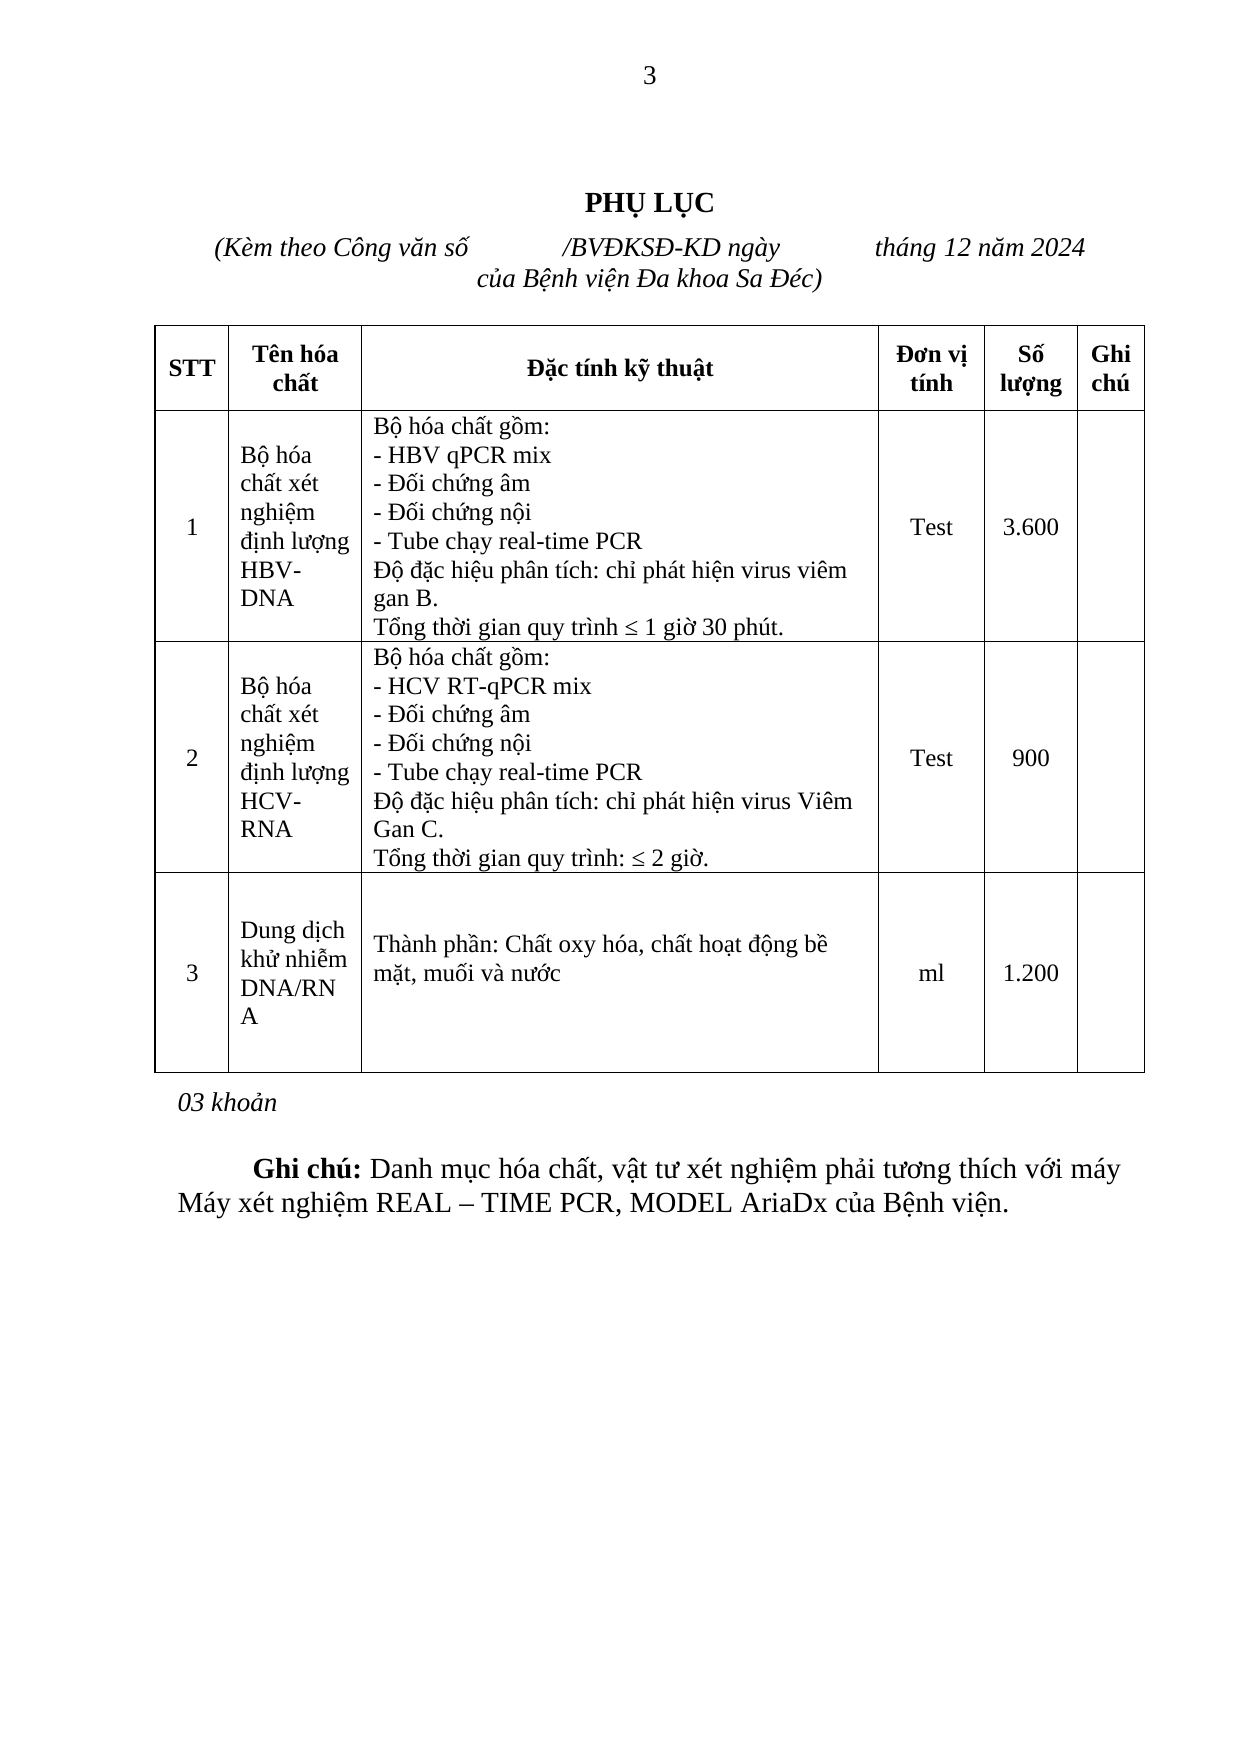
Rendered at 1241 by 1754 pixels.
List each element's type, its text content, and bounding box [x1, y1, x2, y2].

text Ghi chú: Danh mục hóa chất, vật tư xét nghiệm phải tương thích với máy Máy xét nghiệm REAL – TIME PCR, MODEL AriaDx của Bệnh viện. [177, 1151, 1122, 1218]
table_cell 2 [156, 642, 228, 872]
table_cell Bộ hóa chất gồm: - HBV qPCR mix - Đối chứng âm - Đối chứng nội - Tube chạy real-time PCR Độ đặc hiệu phân tích: chỉ phát hiện virus viêm gan B. Tổng thời gian quy trình ≤ 1 giờ 30 phút. [362, 411, 878, 641]
table_cell Thành phần: Chất oxy hóa, chất hoạt động bề mặt, muối và nước [362, 873, 878, 1072]
table_cell 1.200 [985, 873, 1077, 1072]
table_cell Dung dịch khử nhiễm DNA/RNA [229, 873, 361, 1072]
table_cell Test [879, 411, 984, 641]
text 03 khoản [177, 1086, 1122, 1117]
table_cell Test [879, 642, 984, 872]
table_header STT [156, 326, 228, 410]
table_cell 900 [985, 642, 1077, 872]
table_header Đơn vị tính [879, 326, 984, 410]
table_cell Bộ hóa chất gồm: - HCV RT-qPCR mix - Đối chứng âm - Đối chứng nội - Tube chạy real-time PCR Độ đặc hiệu phân tích: chỉ phát hiện virus Viêm Gan C. Tổng thời gian quy trình: ≤ 2 giờ. [362, 642, 878, 872]
table_cell 1 [156, 411, 228, 641]
table_cell Bộ hóa chất xét nghiệm định lượng HCV-RNA [229, 642, 361, 872]
text (Kèm theo Công văn số /BVĐKSĐ-KD ngày tháng 12 năm 2024 của Bệnh viện Đa khoa Sa Đéc) [177, 231, 1122, 293]
table_cell 3 [156, 873, 228, 1072]
table_cell 3.600 [985, 411, 1077, 641]
table_header Tên hóa chất [229, 326, 361, 410]
table_cell [1078, 642, 1144, 872]
table_cell ml [879, 873, 984, 1072]
table_header Ghi chú [1078, 326, 1144, 410]
table_cell Bộ hóa chất xét nghiệm định lượng HBV- DNA [229, 411, 361, 641]
table_cell [1078, 873, 1144, 1072]
table_cell [1078, 411, 1144, 641]
text PHỤ LỤC [177, 185, 1122, 219]
table_header Đặc tính kỹ thuật [362, 326, 878, 410]
table_header Số lượng [985, 326, 1077, 410]
